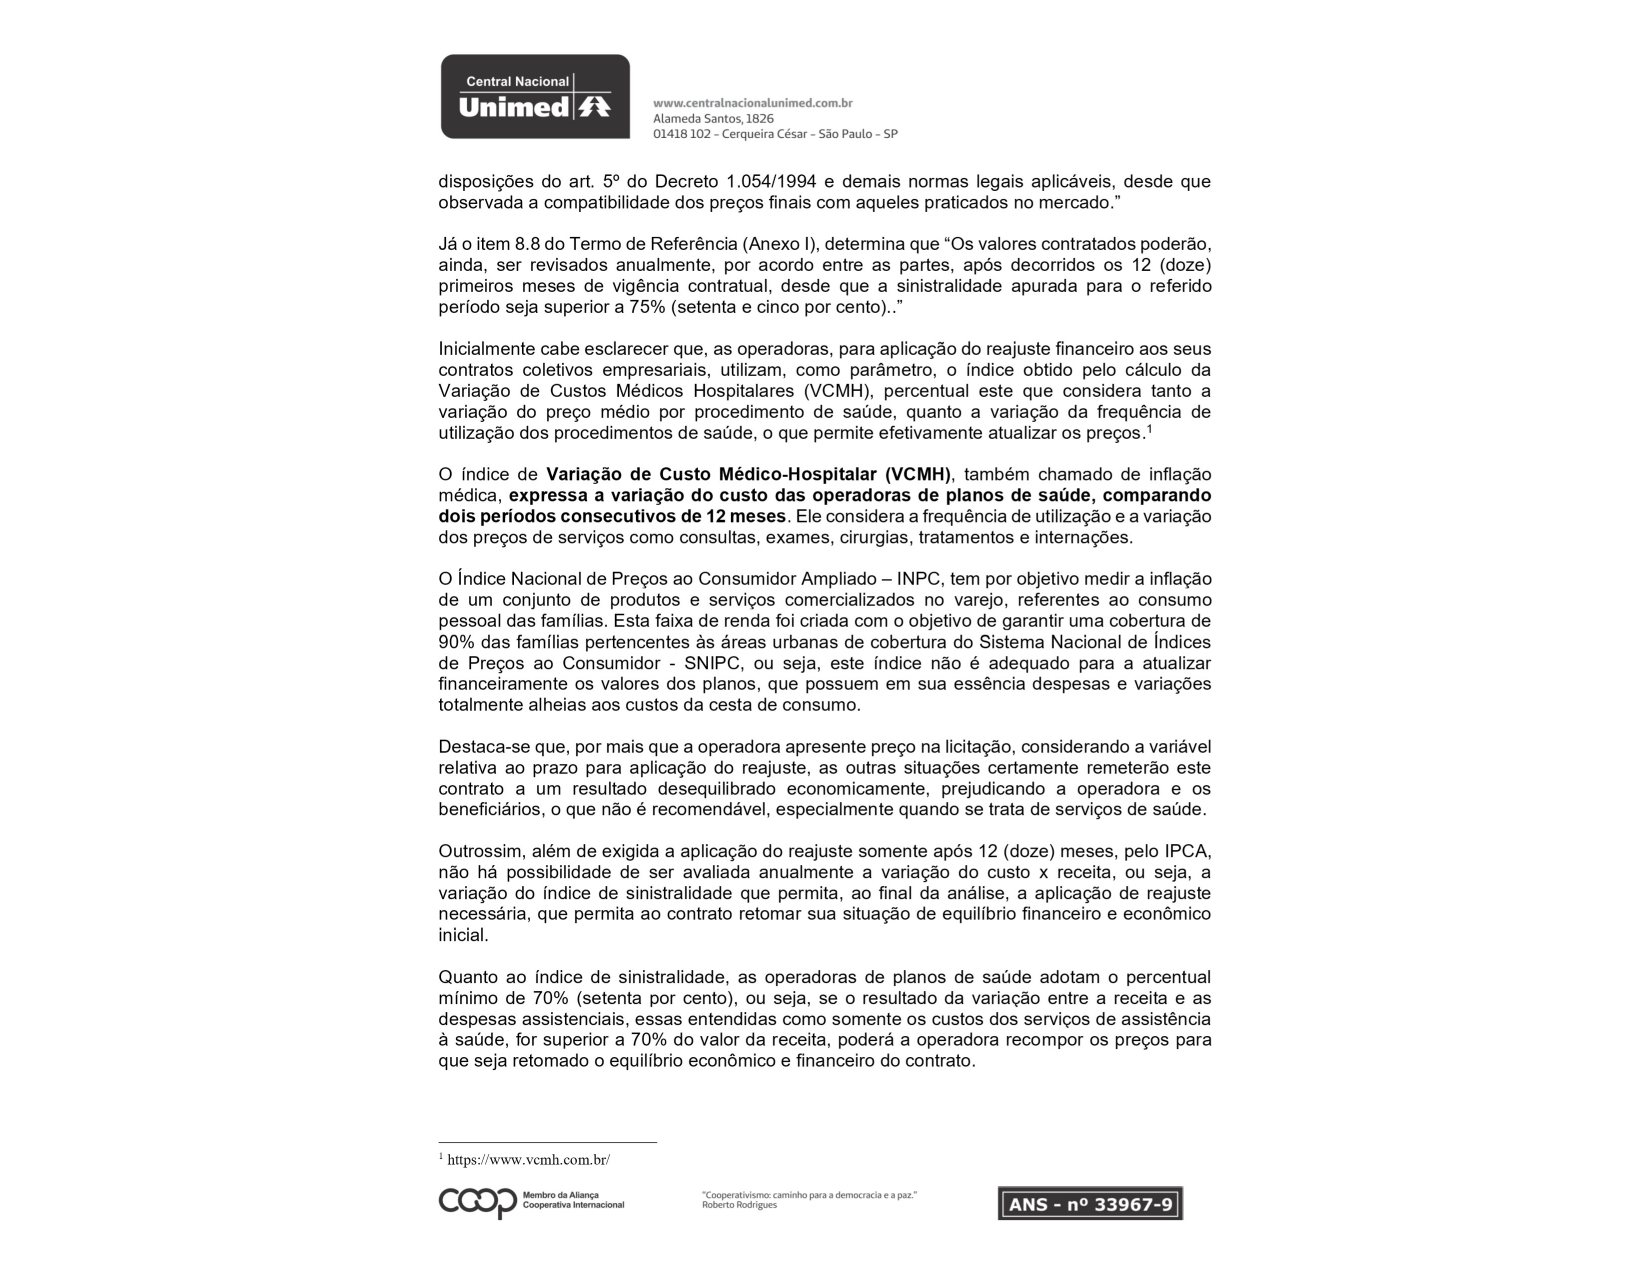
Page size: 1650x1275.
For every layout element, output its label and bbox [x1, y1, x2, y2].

picture [438, 52, 1212, 1221]
